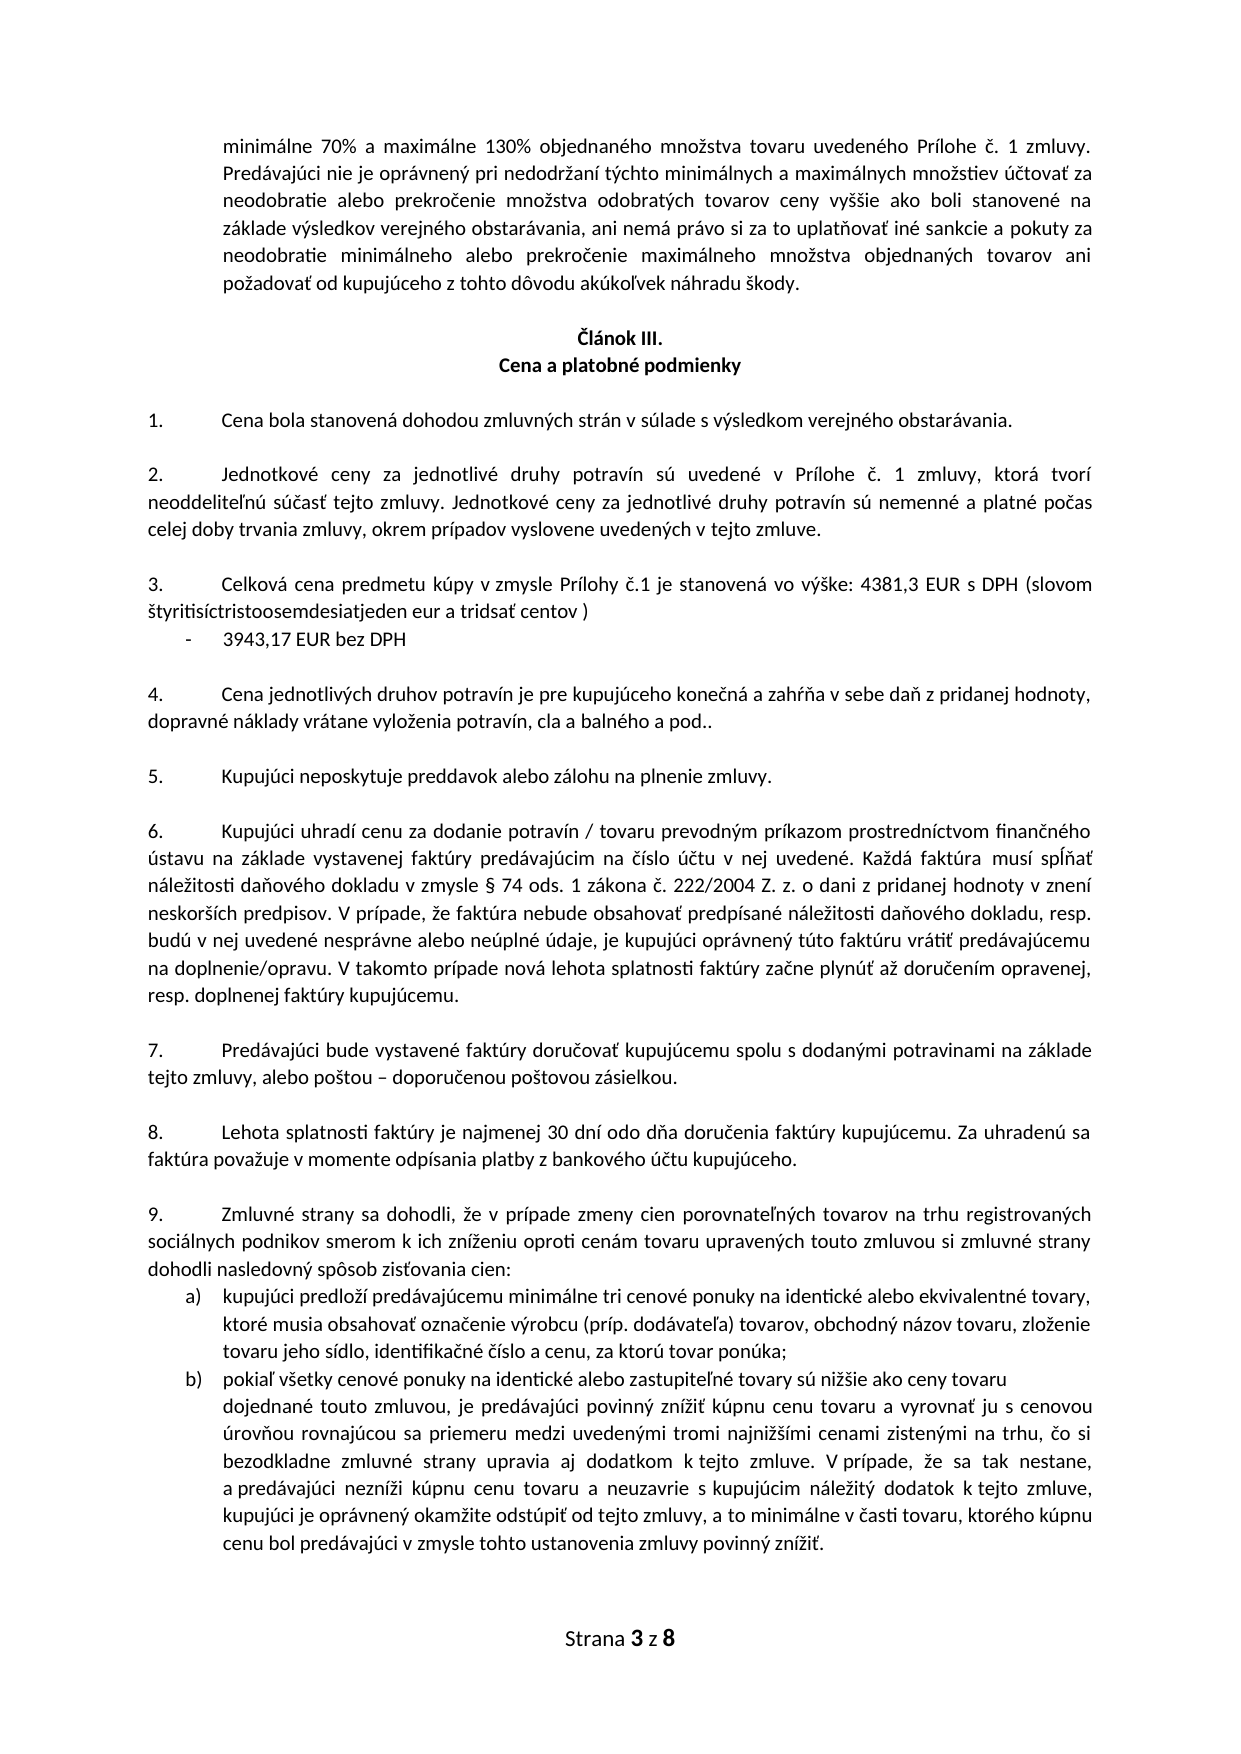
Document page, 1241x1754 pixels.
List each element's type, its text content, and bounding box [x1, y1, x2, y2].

list dojednané touto zmluvou, je predávajúci povinný znížiť kúpnu cenu tovaru a vyrovnať ju s cenovou úrovňou rovnajúcou sa priemeru medzi uvedenými tromi najnižšími cenami zistenými na trhu, čo si bezodkladne zmluvné strany upravia aj dodatkom k tejto zmluve. V prípade, že sa tak nestane, a predávajúci nezníži kúpnu cenu tovaru a neuzavrie s kupujúcim náležitý dodatok k tejto zmluve, kupujúci je oprávnený okamžite odstúpiť od tejto zmluvy, a to minimálne v časti tovaru, ktorého kúpnu cenu bol predávajúci v zmysle tohto ustanovenia zmluvy povinný znížiť. [223, 1393, 1093, 1556]
list Celková cena predmetu kúpy v zmysle Prílohy č.1 je stanovená vo výške: 4381,3 EUR s DPH (slovom štyritisíctristoosemdesiatjeden eur a tridsať centov ) [148, 571, 1093, 624]
list pokiaľ všetky cenové ponuky na identické alebo zastupiteľné tovary sú nižšie ako ceny tovaru [185, 1366, 1093, 1391]
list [185, 133, 1093, 295]
list Zmluvné strany sa dohodli, že v prípade zmeny cien porovnateľných tovarov na trhu registrovaných sociálnych podnikov smerom k ich zníženiu oproti cenám tovaru upravených touto zmluvou si zmluvné strany dohodli nasledovný spôsob zisťovania cien: [148, 1201, 1093, 1282]
list Predávajúci bude vystavené faktúry doručovať kupujúcemu spolu s dodanými potravinami na základe tejto zmluvy, alebo poštou – doporučenou poštovou zásielkou. [148, 1037, 1093, 1090]
list Cena jednotlivých druhov potravín je pre kupujúceho konečná a zahŕňa v sebe daň z pridanej hodnoty, dopravné náklady vrátane vyloženia potravín, cla a balného a pod.. [148, 681, 1093, 734]
list Jednotkové ceny za jednotlivé druhy potravín sú uvedené v Prílohe č. 1 zmluvy, ktorá tvorí neoddeliteľnú súčasť tejto zmluvy. Jednotkové ceny za jednotlivé druhy potravín sú nemenné a platné počas celej doby trvania zmluvy, okrem prípadov vyslovene uvedených v tejto zmluve. [148, 462, 1093, 542]
list Cena a platobné podmienky [148, 352, 1093, 377]
list Lehota splatnosti faktúry je najmenej 30 dní odo dňa doručenia faktúry kupujúcemu. Za uhradenú sa faktúra považuje v momente odpísania platby z bankového účtu kupujúceho. [148, 1119, 1093, 1172]
list 3943,17 EUR bez DPH [185, 626, 1093, 651]
list Cena bola stanovená dohodou zmluvných strán v súlade s výsledkom verejného obstarávania. [148, 407, 1093, 432]
list kupujúci predloží predávajúcemu minimálne tri cenové ponuky na identické alebo ekvivalentné tovary, ktoré musia obsahovať označenie výrobcu (príp. dodávateľa) tovarov, obchodný názov tovaru, zloženie tovaru jeho sídlo, identifikačné číslo a cenu, za ktorú tovar ponúka; [185, 1283, 1093, 1364]
list Kupujúci neposkytuje preddavok alebo zálohu na plnenie zmluvy. [148, 763, 1093, 788]
list Článok III. [148, 325, 1093, 350]
list Kupujúci uhradí cenu za dodanie potravín / tovaru prevodným príkazom prostredníctvom finančného ústavu na základe vystavenej faktúry predávajúcim na číslo účtu v nej uvedené. Každá faktúra musí spĺňať náležitosti daňového dokladu v zmysle § 74 ods. 1 zákona č. 222/2004 Z. z. o dani z pridanej hodnoty v znení neskorších predpisov. V prípade, že faktúra nebude obsahovať predpísané náležitosti daňového dokladu, resp. budú v nej uvedené nesprávne alebo neúplné údaje, je kupujúci oprávnený túto faktúru vrátiť predávajúcemu na doplnenie/opravu. V takomto prípade nová lehota splatnosti faktúry začne plynúť až doručením opravenej, resp. doplnenej faktúry kupujúcemu. [148, 818, 1093, 1008]
